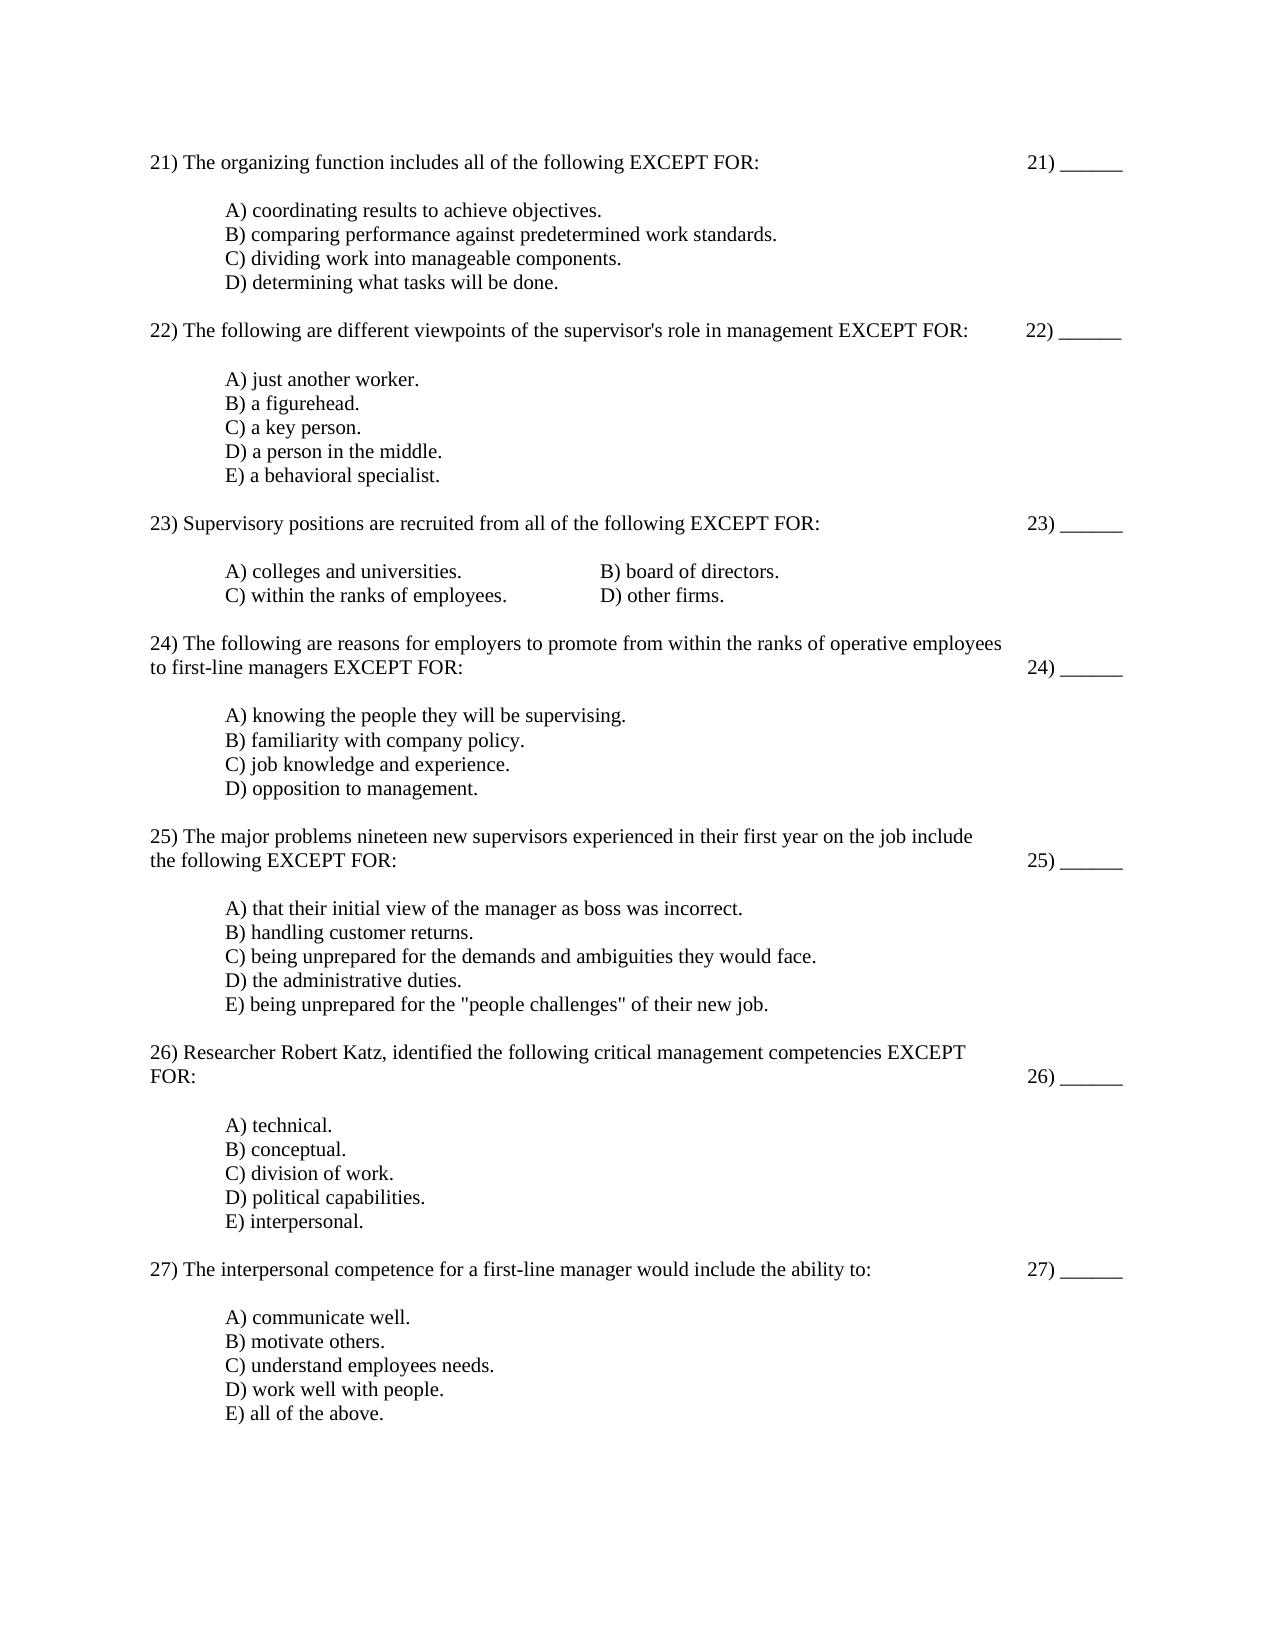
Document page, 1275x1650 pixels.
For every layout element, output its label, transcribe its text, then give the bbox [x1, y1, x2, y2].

text C) being unprepared for the demands and ambiguities they would face. [225, 944, 1125, 968]
text 23) Supervisory positions are recruited from all of the following EXCEPT FOR: 23) ______ [150, 511, 1125, 535]
text B) a figurehead. [225, 391, 1125, 415]
text B) conceptual. [225, 1137, 1125, 1161]
text C) within the ranks of employees. D) other firms. [225, 583, 1125, 607]
text A) knowing the people they will be supervising. [225, 703, 1125, 727]
text D) a person in the middle. [225, 439, 1125, 463]
text C) job knowledge and experience. [225, 752, 1125, 776]
text B) motivate others. [225, 1329, 1125, 1353]
text 24) The following are reasons for employers to promote from within the ranks of operative employees [150, 631, 1125, 655]
text B) handling customer returns. [225, 920, 1125, 944]
text A) technical. [225, 1112, 1125, 1137]
text C) division of work. [225, 1161, 1125, 1185]
text 22) The following are different viewpoints of the supervisor's role in management EXCEPT FOR: 22) ______ [150, 318, 1125, 342]
text A) just another worker. [225, 367, 1125, 391]
text E) a behavioral specialist. [225, 463, 1125, 487]
text 27) The interpersonal competence for a first-line manager would include the ability to: 27) ______ [150, 1257, 1125, 1281]
text D) the administrative duties. [225, 968, 1125, 992]
text E) being unprepared for the "people challenges" of their new job. [225, 992, 1125, 1016]
text B) familiarity with company policy. [225, 727, 1125, 752]
text 21) The organizing function includes all of the following EXCEPT FOR: 21) ______ [150, 150, 1125, 174]
text D) opposition to management. [225, 776, 1125, 800]
text E) all of the above. [225, 1401, 1125, 1425]
text FOR: 26) ______ [150, 1064, 1125, 1088]
text E) interpersonal. [225, 1209, 1125, 1233]
text the following EXCEPT FOR: 25) ______ [150, 848, 1125, 872]
text A) communicate well. [225, 1305, 1125, 1329]
text D) work well with people. [225, 1377, 1125, 1401]
text A) that their initial view of the manager as boss was incorrect. [225, 896, 1125, 920]
text A) colleges and universities. B) board of directors. [225, 559, 1125, 583]
text A) coordinating results to achieve objectives. [225, 198, 1125, 222]
text to first-line managers EXCEPT FOR: 24) ______ [150, 655, 1125, 679]
text 26) Researcher Robert Katz, identified the following critical management competencies EXCEPT [150, 1040, 1125, 1064]
text 25) The major problems nineteen new supervisors experienced in their first year on the job include [150, 824, 1125, 848]
text C) a key person. [225, 415, 1125, 439]
text C) dividing work into manageable components. [225, 246, 1125, 270]
text D) determining what tasks will be done. [225, 270, 1125, 294]
text D) political capabilities. [225, 1185, 1125, 1209]
text C) understand employees needs. [225, 1353, 1125, 1377]
text B) comparing performance against predetermined work standards. [225, 222, 1125, 246]
